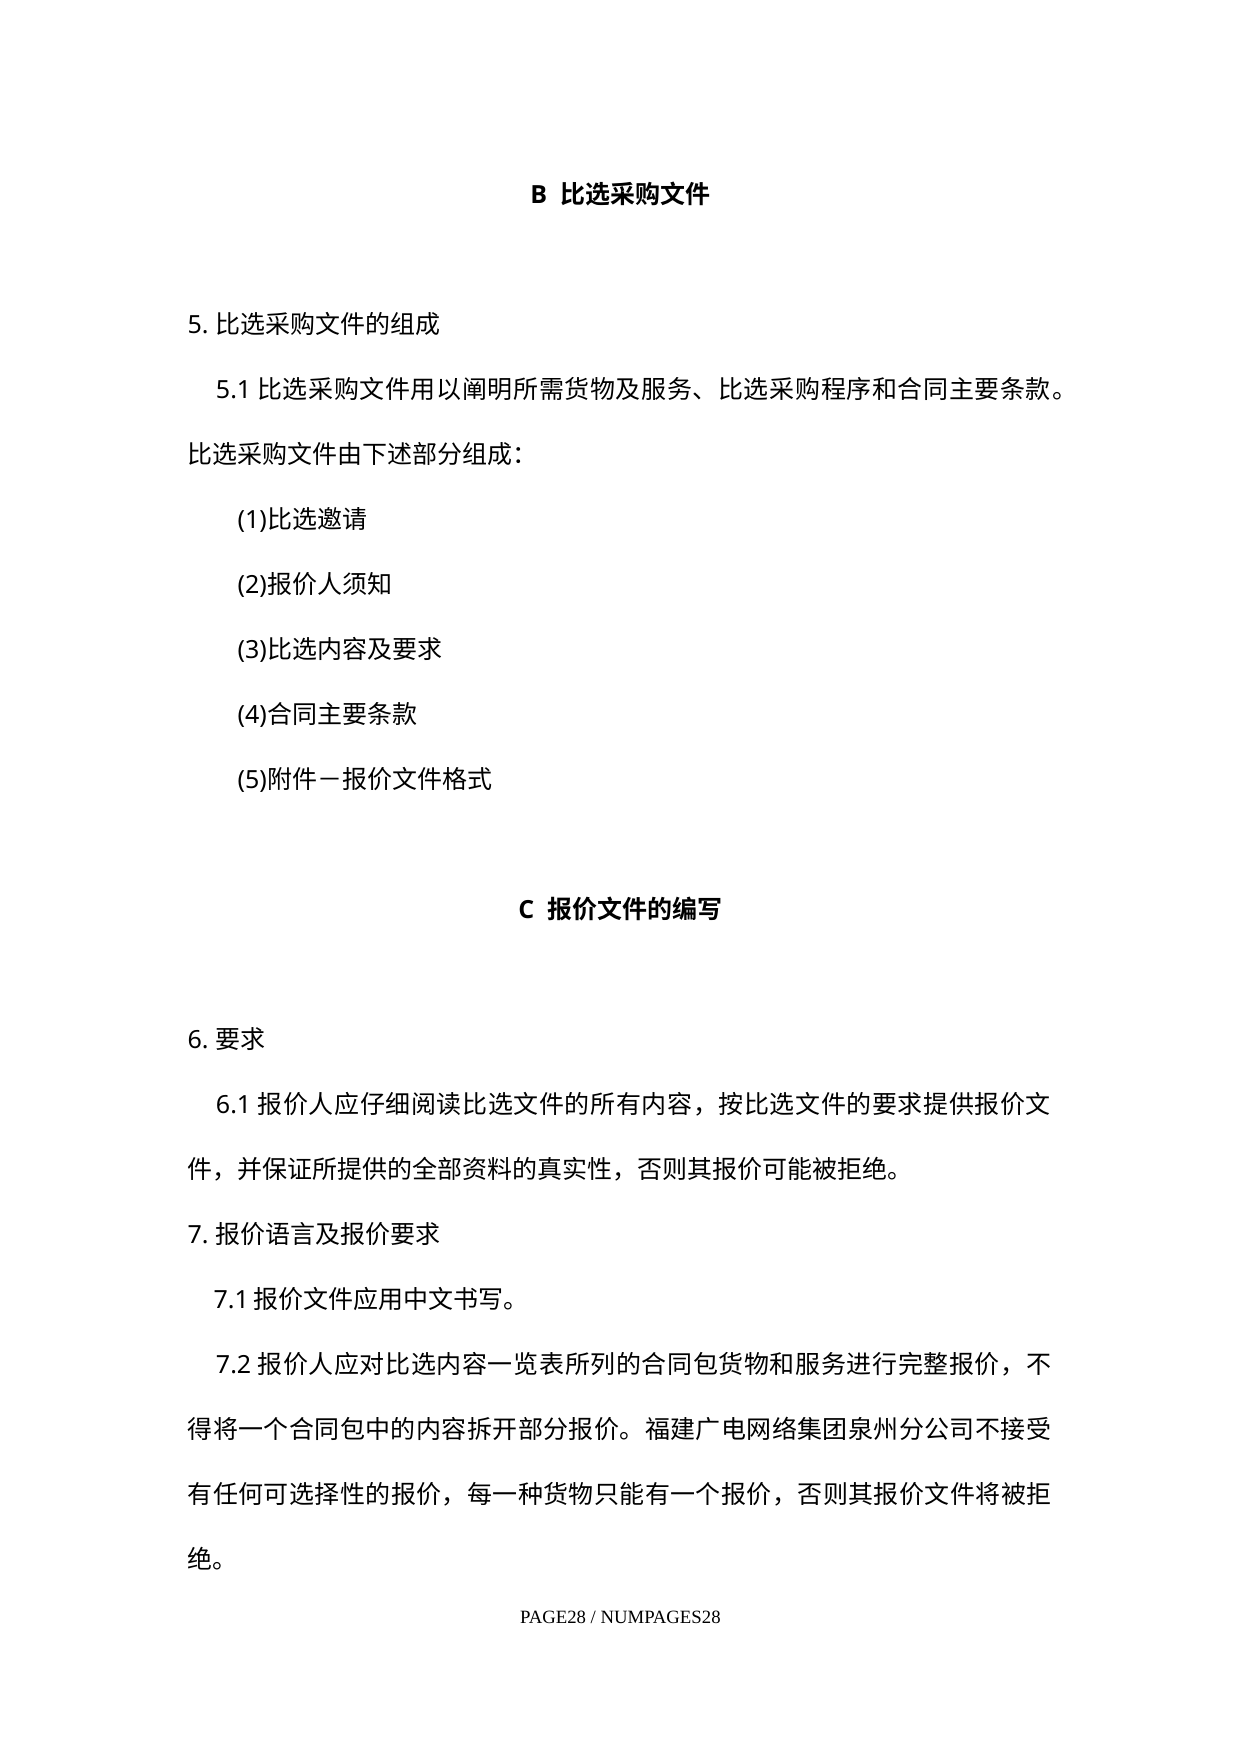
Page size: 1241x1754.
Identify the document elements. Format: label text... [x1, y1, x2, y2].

text 7. 报价语言及报价要求 [187, 1200, 1053, 1265]
text 7.1报价文件应用中文书写。 [187, 1265, 1053, 1330]
text 6.1报价人应仔细阅读比选文件的所有内容，按比选文件的要求提供报价文件，并保证所提供的全部资料的真实性，否则其报价可能被拒绝。 [187, 1070, 1053, 1200]
text C 报价文件的编写 [187, 875, 1053, 940]
text (2)报价人须知 [187, 550, 1053, 615]
text (5)附件－报价文件格式 [187, 745, 1053, 810]
text B 比选采购文件 [187, 160, 1053, 225]
text 5.1比选采购文件用以阐明所需货物及服务、比选采购程序和合同主要条款。比选采购文件由下述部分组成： [187, 355, 1053, 485]
text (4)合同主要条款 [187, 680, 1053, 745]
text 5. 比选采购文件的组成 [187, 290, 1053, 355]
text 6. 要求 [187, 1005, 1053, 1070]
text 7.2报价人应对比选内容一览表所列的合同包货物和服务进行完整报价，不得将一个合同包中的内容拆开部分报价。福建广电网络集团泉州分公司不接受有任何可选择性的报价，每一种货物只能有一个报价，否则其报价文件将被拒绝。 [187, 1330, 1053, 1590]
text (1)比选邀请 [187, 485, 1053, 550]
text (3)比选内容及要求 [187, 615, 1053, 680]
